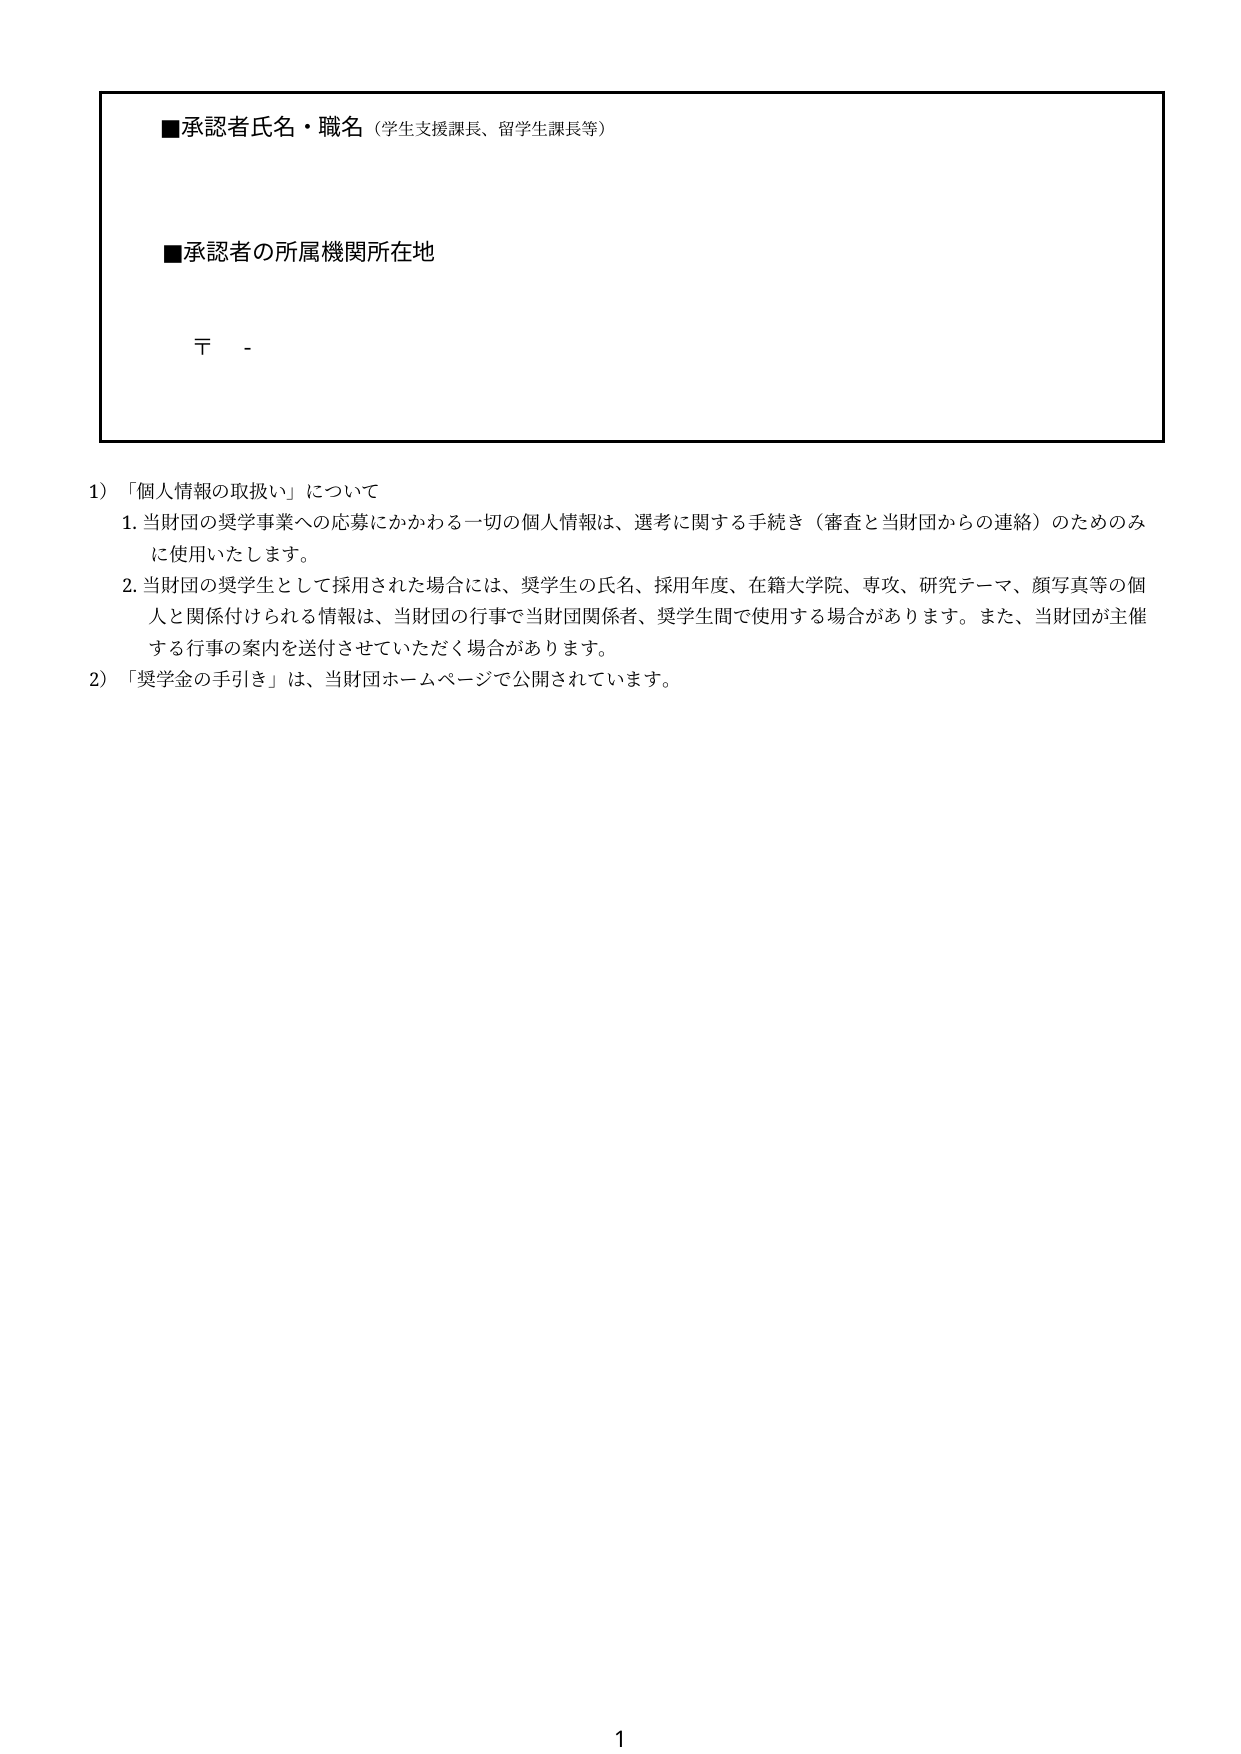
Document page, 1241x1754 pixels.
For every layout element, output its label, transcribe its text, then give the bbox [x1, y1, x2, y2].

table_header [102, 94, 1162, 440]
text 1）「個人情報の取扱い」について [89, 474, 1152, 506]
text 1. 当財団の奨学事業への応募にかかわる一切の個人情報は、選考に関する手続き（審査と当財団からの連絡）のためのみに使用いたします。 [122, 506, 1152, 569]
text 2. 当財団の奨学生として採用された場合には、奨学生の氏名、採用年度、在籍大学院、専攻、研究テーマ、顔写真等の個人と関係付けられる情報は、当財団の行事で当財団関係者、奨学生間で使用する場合があります。また、当財団が主催する行事の案内を送付させていただく場合があります。 [122, 569, 1152, 663]
text 2）「奨学金の手引き」は、当財団ホームページで公開されています。 [89, 663, 1152, 694]
